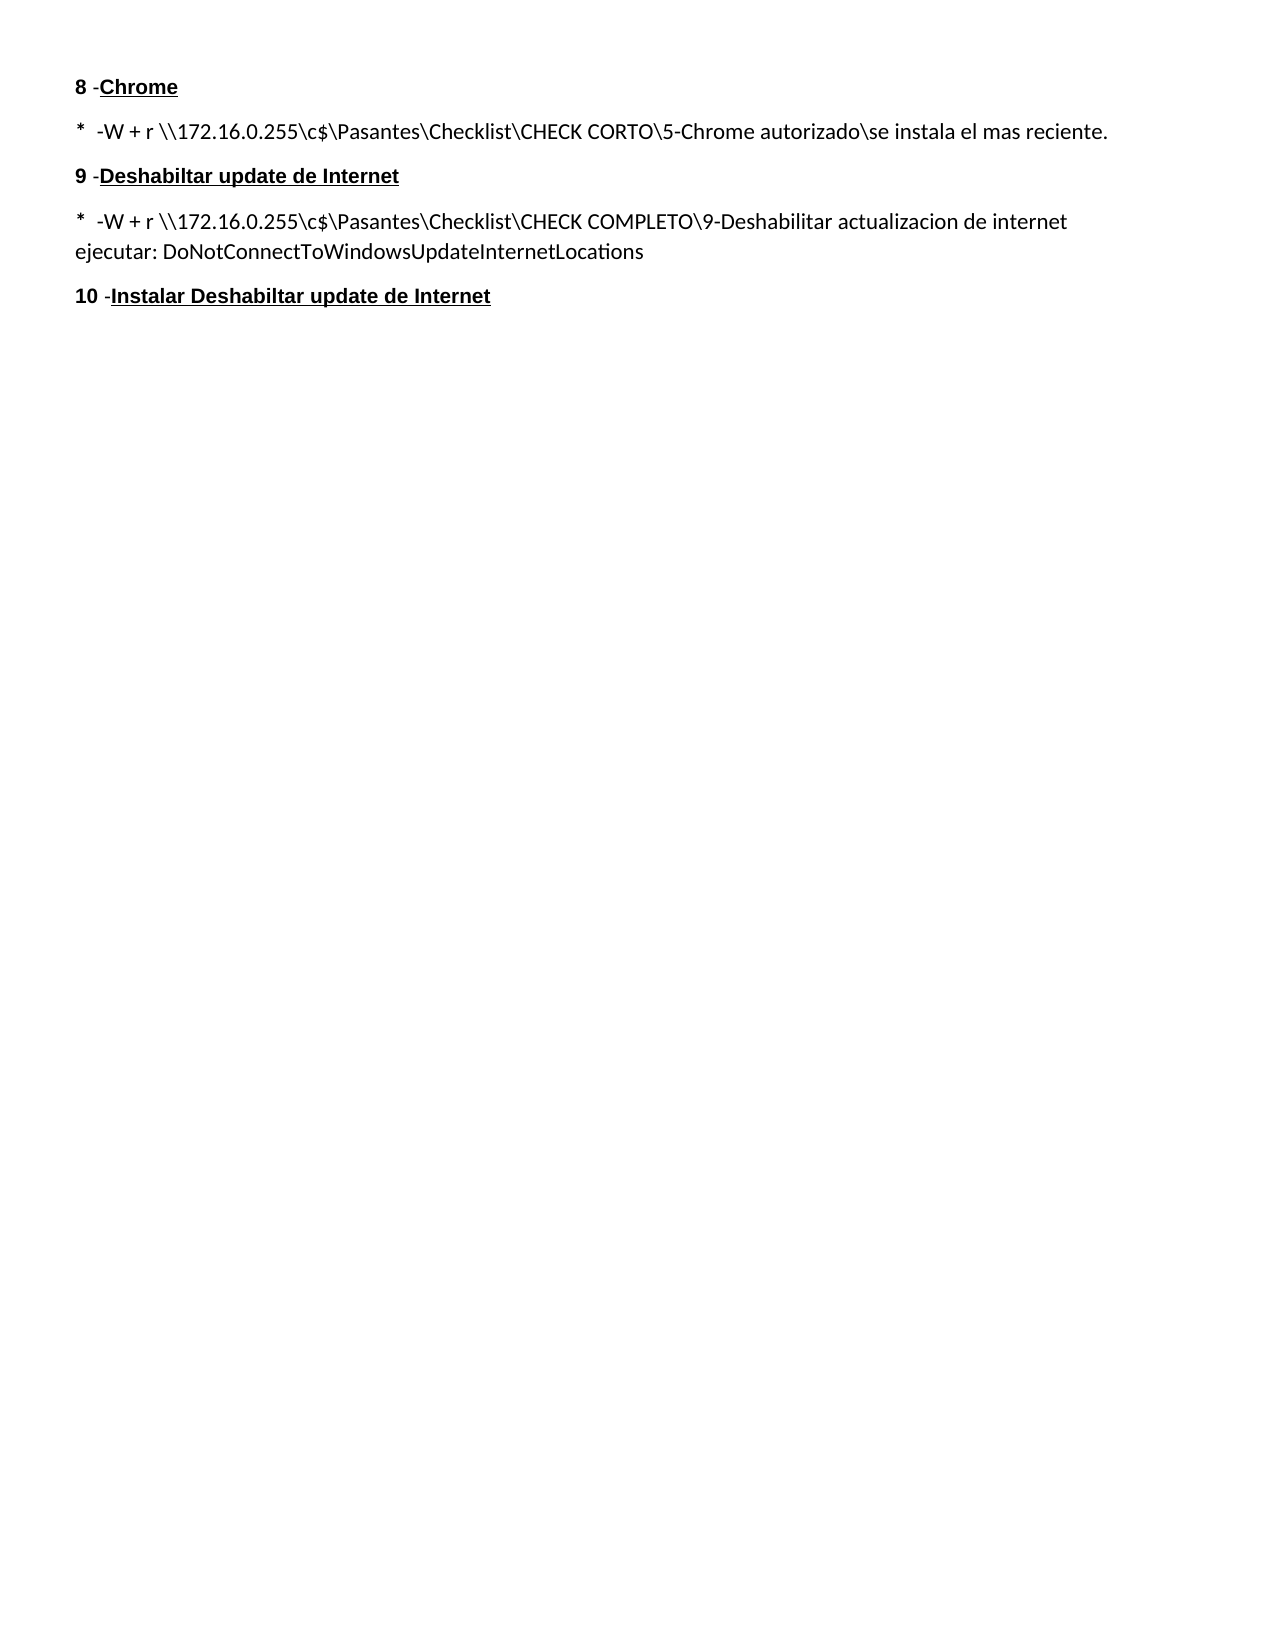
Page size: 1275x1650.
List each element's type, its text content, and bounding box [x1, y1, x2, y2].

text * -W + r \\172.16.0.255\c$\Pasantes\Checklist\CHECK CORTO\5-Chrome autorizado\se instala el mas reciente. [75, 117, 1200, 146]
text 8 -Chrome [75, 75, 1200, 99]
text * -W + r \\172.16.0.255\c$\Pasantes\Checklist\CHECK COMPLETO\9-Deshabilitar actualizacion de internet ejecutar: DoNotConnectToWindowsUpdateInternetLocations [75, 207, 1200, 265]
text 10 -Instalar Deshabiltar update de Internet [75, 284, 1200, 308]
text 9 -Deshabiltar update de Internet [75, 164, 1200, 188]
